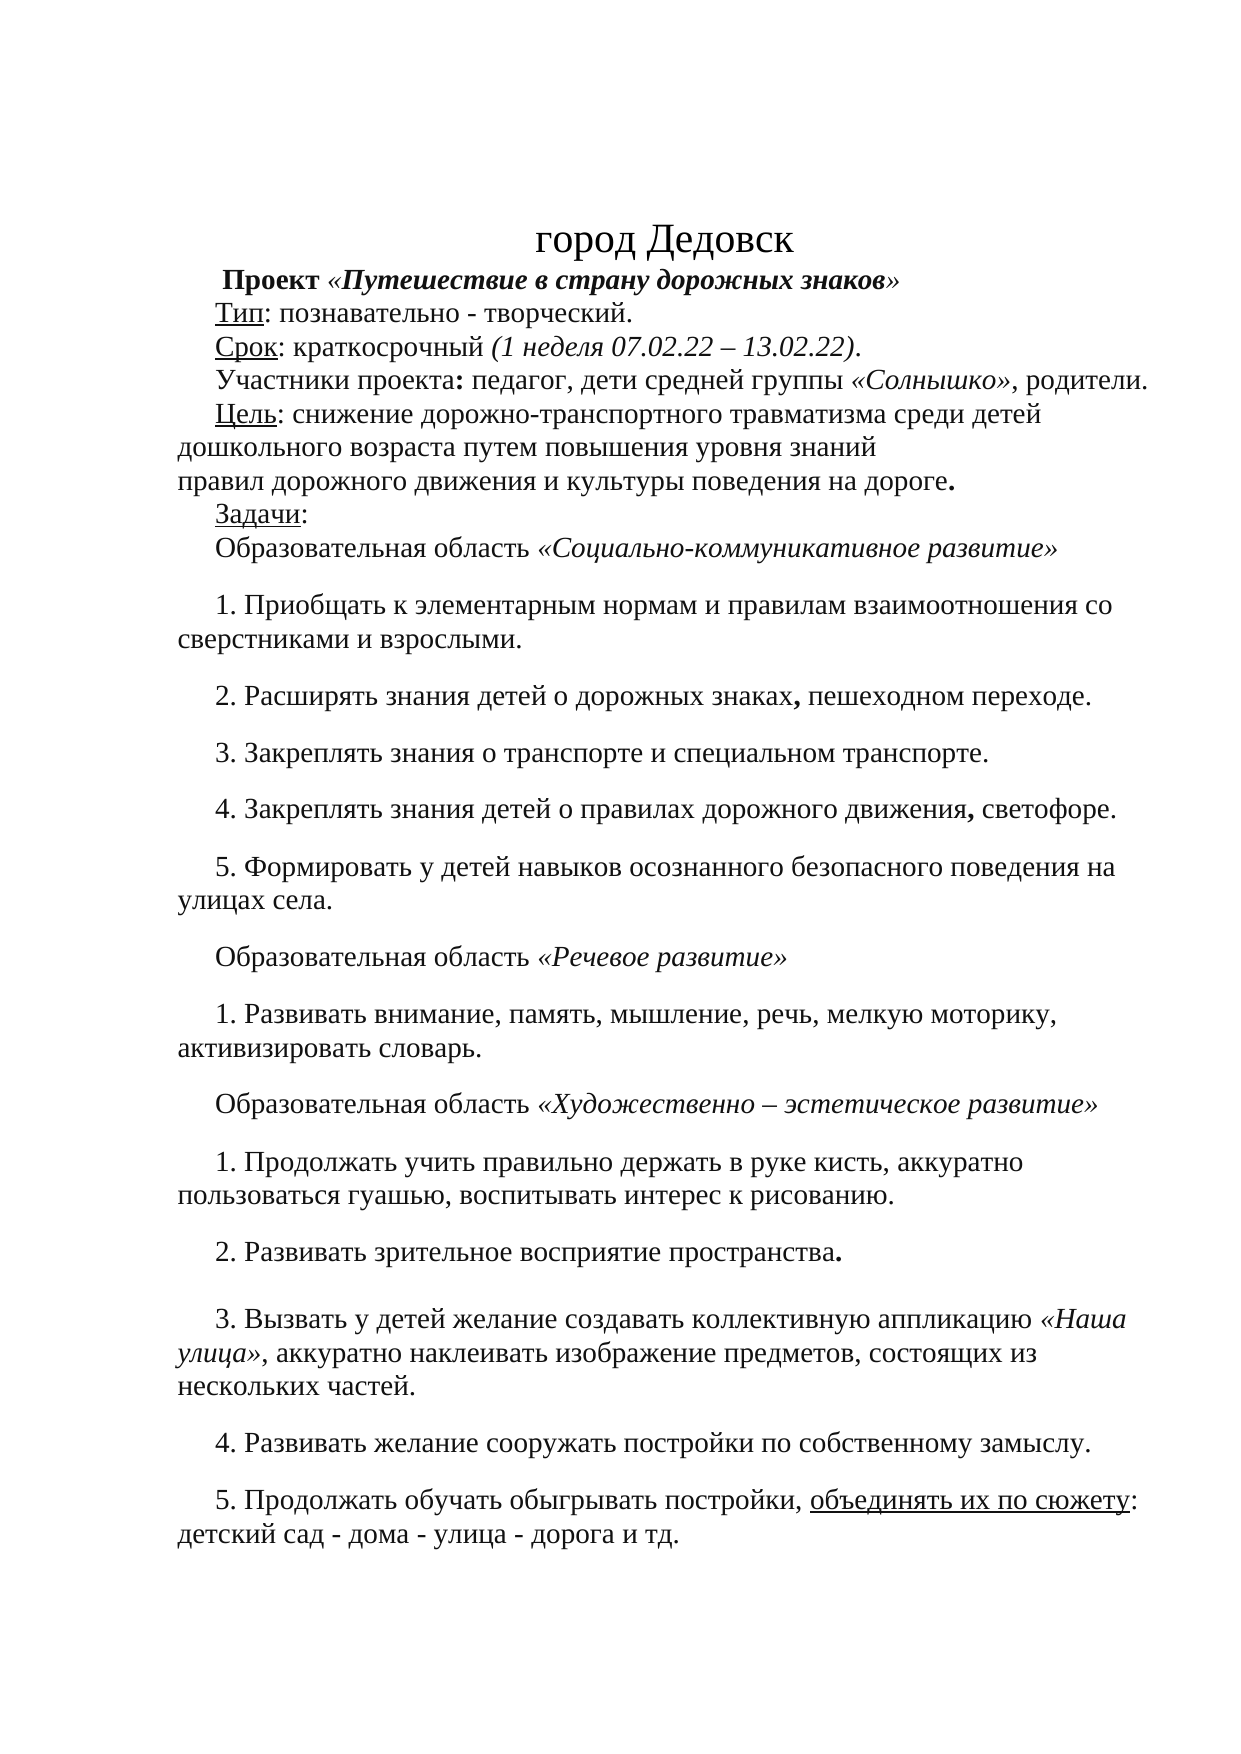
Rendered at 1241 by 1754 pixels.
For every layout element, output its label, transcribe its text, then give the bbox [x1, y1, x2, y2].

text Проект «Путешествие в страну дорожных знаков» [177, 262, 1152, 295]
text Тип: познавательно - творческий. [177, 295, 1152, 329]
text 1. Развивать внимание, память, мышление, речь, мелкую моторику, активизировать словарь. [177, 996, 1152, 1063]
text Срок: краткосрочный (1 неделя 07.02.22 – 13.02.22). [177, 329, 1152, 362]
text 4. Развивать желание сооружать постройки по собственному замыслу. [177, 1425, 1152, 1459]
text Образовательная область «Социально-коммуникативное развитие» [177, 530, 1152, 564]
text город Дедовск [177, 214, 1152, 262]
text 1. Продолжать учить правильно держать в руке кисть, аккуратно пользоваться гуашью, воспитывать интерес к рисованию. [177, 1144, 1152, 1211]
text Образовательная область «Художественно – эстетическое развитие» [177, 1087, 1152, 1120]
text Задачи: [177, 497, 1152, 530]
text 2. Расширять знания детей о дорожных знаках, пешеходном переходе. [177, 678, 1152, 711]
text 3. Вызвать у детей желание создавать коллективную аппликацию «Наша улица», аккуратно наклеивать изображение предметов, состоящих из нескольких частей. [177, 1301, 1152, 1402]
text 3. Закреплять знания о транспорте и специальном транспорте. [177, 735, 1152, 768]
text 4. Закреплять знания детей о правилах дорожного движения, светофоре. [177, 792, 1152, 825]
text 2. Развивать зрительное восприятие пространства. [177, 1234, 1152, 1268]
text Цель: снижение дорожно-транспортного травматизма среди детей дошкольного возраста путем повышения уровня знаний правил дорожного движения и культуры поведения на дороге. [177, 396, 1152, 497]
text 5. Формировать у детей навыков осознанного безопасного поведения на улицах села. [177, 849, 1152, 916]
text 1. Приобщать к элементарным нормам и правилам взаимоотношения со сверстниками и взрослыми. [177, 587, 1152, 654]
text Образовательная область «Речевое развитие» [177, 939, 1152, 973]
text 5. Продолжать обучать обыгрывать постройки, объединять их по сюжету: детский сад - дома - улица - дорога и тд. [177, 1482, 1152, 1549]
text Участники проекта: педагог, дети средней группы «Солнышко», родители. [177, 362, 1152, 396]
